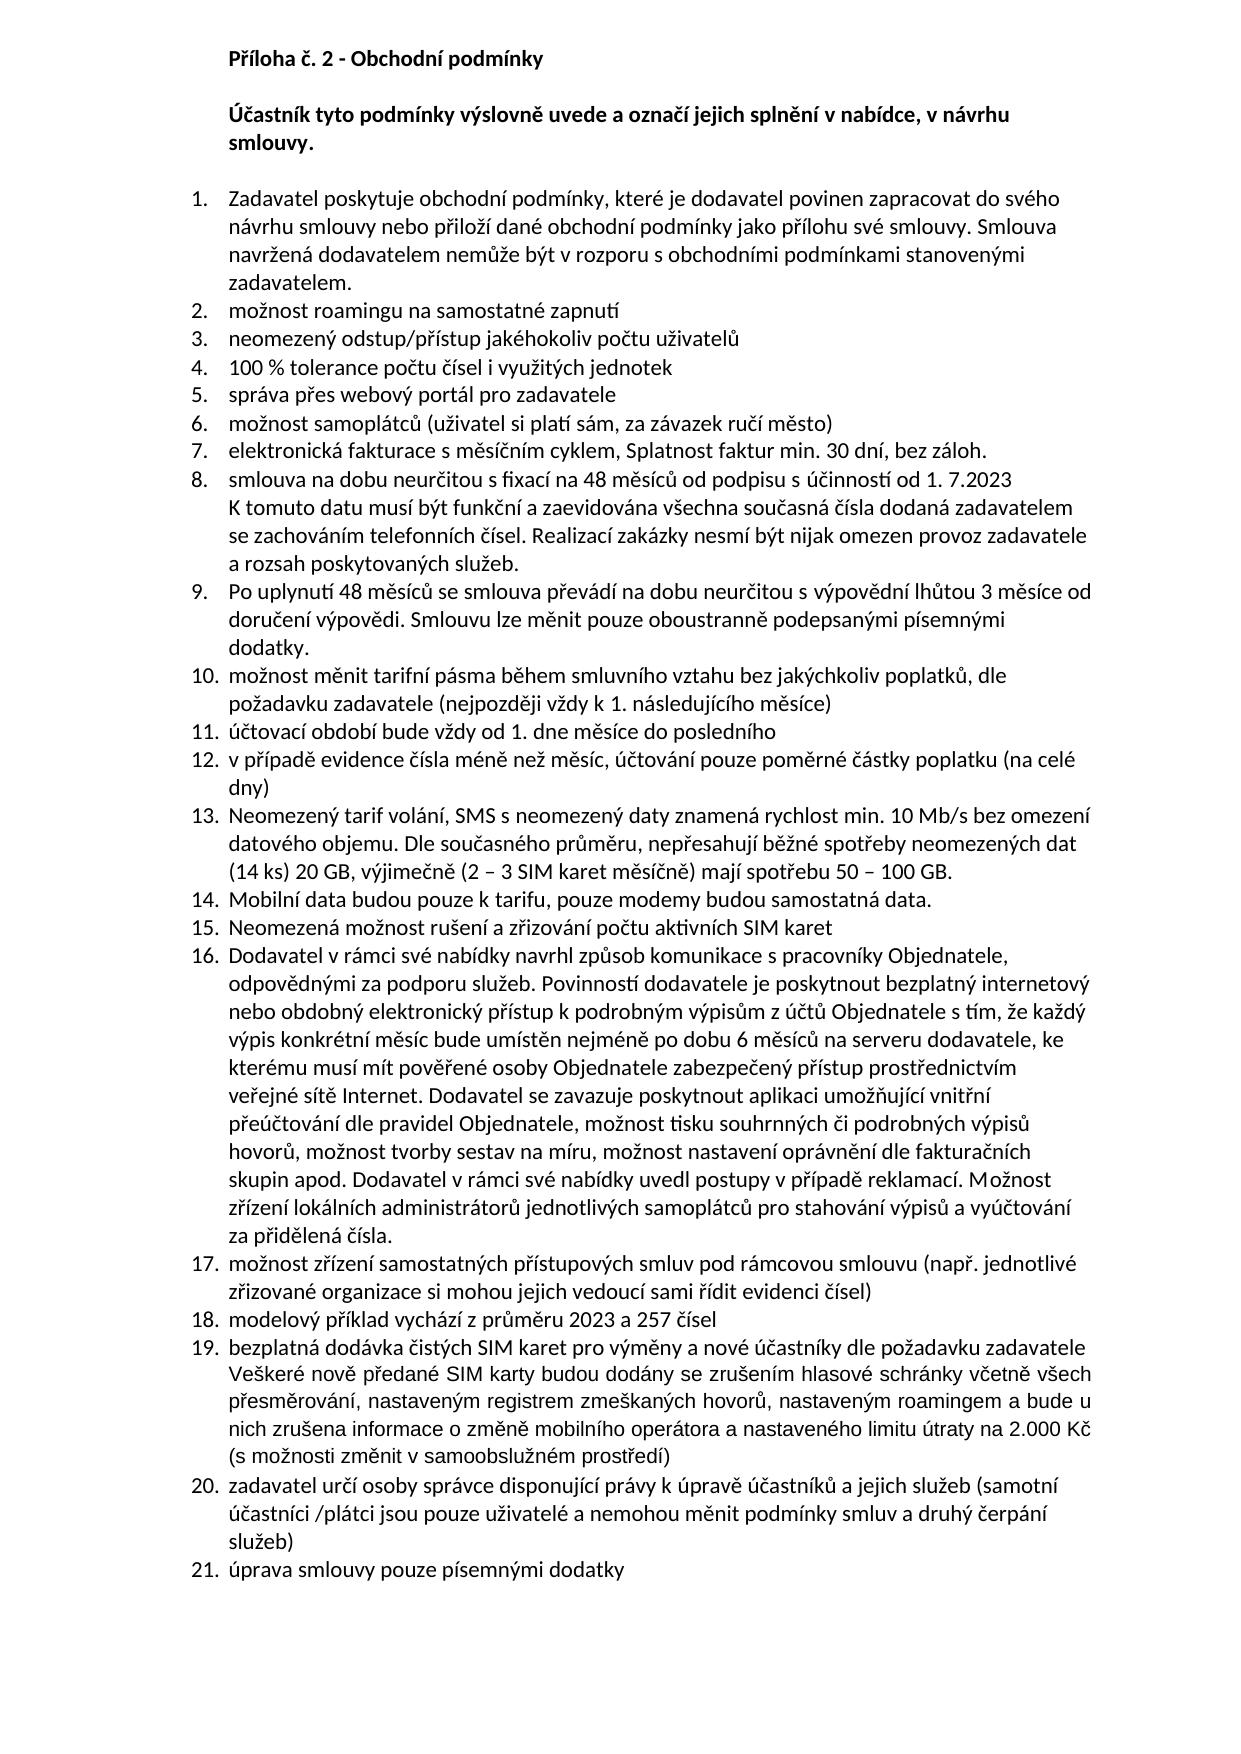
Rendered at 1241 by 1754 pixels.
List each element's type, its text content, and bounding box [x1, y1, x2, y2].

list elektronická fakturace s měsíčním cyklem, Splatnost faktur min. 30 dní, bez záloh. [191, 437, 1093, 465]
list Zadavatel poskytuje obchodní podmínky, které je dodavatel povinen zapracovat do svého [191, 184, 1093, 212]
list Dodavatel v rámci své nabídky navrhl způsob komunikace s pracovníky Objednatele, odpovědnými za podporu služeb. Povinností dodavatele je poskytnout bezplatný internetový nebo obdobný elektronický přístup k podrobným výpisům z účtů Objednatele s tím, že každý výpis konkrétní měsíc bude umístěn nejméně po dobu 6 měsíců na serveru dodavatele, ke kterému musí mít pověřené osoby Objednatele zabezpečený přístup prostřednictvím veřejné sítě Internet. Dodavatel se zavazuje poskytnout aplikaci umožňující vnitřní přeúčtování dle pravidel Objednatele, možnost tisku souhrnných či podrobných výpisů hovorů, možnost tvorby sestav na míru, možnost nastavení oprávnění dle fakturačních skupin apod. Dodavatel v rámci své nabídky uvedl postupy v případě reklamací. Možnost zřízení lokálních administrátorů jednotlivých samoplátců pro stahování výpisů a vyúčtování za přidělená čísla. [191, 941, 1093, 1249]
list možnost samoplátců (uživatel si platí sám, za závazek ručí město) [191, 409, 1093, 437]
list možnost měnit tarifní pásma během smluvního vztahu bez jakýchkoliv poplatků, dle požadavku zadavatele (nejpozději vždy k 1. následujícího měsíce) [191, 661, 1093, 717]
list správa přes webový portál pro zadavatele [191, 381, 1093, 409]
list Účastník tyto podmínky výslovně uvede a označí jejich splnění v nabídce, v návrhu smlouvy. [228, 100, 1093, 156]
list modelový příklad vychází z průměru 2023 a 257 čísel [191, 1305, 1093, 1333]
list možnost roamingu na samostatné zapnutí [191, 297, 1093, 324]
list bezplatná dodávka čistých SIM karet pro výměny a nové účastníky dle požadavku zadavatele [191, 1333, 1093, 1361]
list 100 % tolerance počtu čísel i využitých jednotek [191, 353, 1093, 381]
list neomezený odstup/přístup jakéhokoliv počtu uživatelů [191, 324, 1093, 353]
list zadavatel určí osoby správce disponující právy k úpravě účastníků a jejich služeb (samotní účastníci /plátci jsou pouze uživatelé a nemohou měnit podmínky smluv a druhý čerpání služeb) [191, 1471, 1093, 1555]
list Příloha č. 2 - Obchodní podmínky [228, 44, 1093, 72]
list Neomezená možnost rušení a zřizování počtu aktivních SIM karet [191, 913, 1093, 941]
list návrhu smlouvy nebo přiloží dané obchodní podmínky jako přílohu své smlouvy. Smlouva [228, 212, 1093, 241]
list účtovací období bude vždy od 1. dne měsíce do posledního [191, 717, 1093, 745]
list úprava smlouvy pouze písemnými dodatky [191, 1555, 1093, 1583]
list Po uplynutí 48 měsíců se smlouva převádí na dobu neurčitou s výpovědní lhůtou 3 měsíce od doručení výpovědi. Smlouvu lze měnit pouze oboustranně podepsanými písemnými dodatky. [191, 577, 1093, 661]
list Mobilní data budou pouze k tarifu, pouze modemy budou samostatná data. [191, 885, 1093, 913]
list zadavatelem. [228, 268, 1093, 297]
list smlouva na dobu neurčitou s fixací na 48 měsíců od podpisu s účinností od 1. 7.2023 K tomuto datu musí být funkční a zaevidována všechna současná čísla dodaná zadavatelem se zachováním telefonních čísel. Realizací zakázky nesmí být nijak omezen provoz zadavatele a rozsah poskytovaných služeb. [191, 465, 1093, 577]
list možnost zřízení samostatných přístupových smluv pod rámcovou smlouvu (např. jednotlivé zřizované organizace si mohou jejich vedoucí sami řídit evidenci čísel) [191, 1249, 1093, 1305]
list Veškeré nově předané SIM karty budou dodány se zrušením hlasové schránky včetně všech přesměrování, nastaveným registrem zmeškaných hovorů, nastaveným roamingem a bude u nich zrušena informace o změně mobilního operátora a nastaveného limitu útraty na 2.000 Kč (s možnosti změnit v samoobslužném prostředí) [228, 1361, 1093, 1468]
list v případě evidence čísla méně než měsíc, účtování pouze poměrné částky poplatku (na celé dny) [191, 745, 1093, 801]
list navržená dodavatelem nemůže být v rozporu s obchodními podmínkami stanovenými [228, 241, 1093, 268]
list Neomezený tarif volání, SMS s neomezený daty znamená rychlost min. 10 Mb/s bez omezení datového objemu. Dle současného průměru, nepřesahují běžné spotřeby neomezených dat (14 ks) 20 GB, výjimečně (2 – 3 SIM karet měsíčně) mají spotřebu 50 – 100 GB. [191, 801, 1093, 885]
